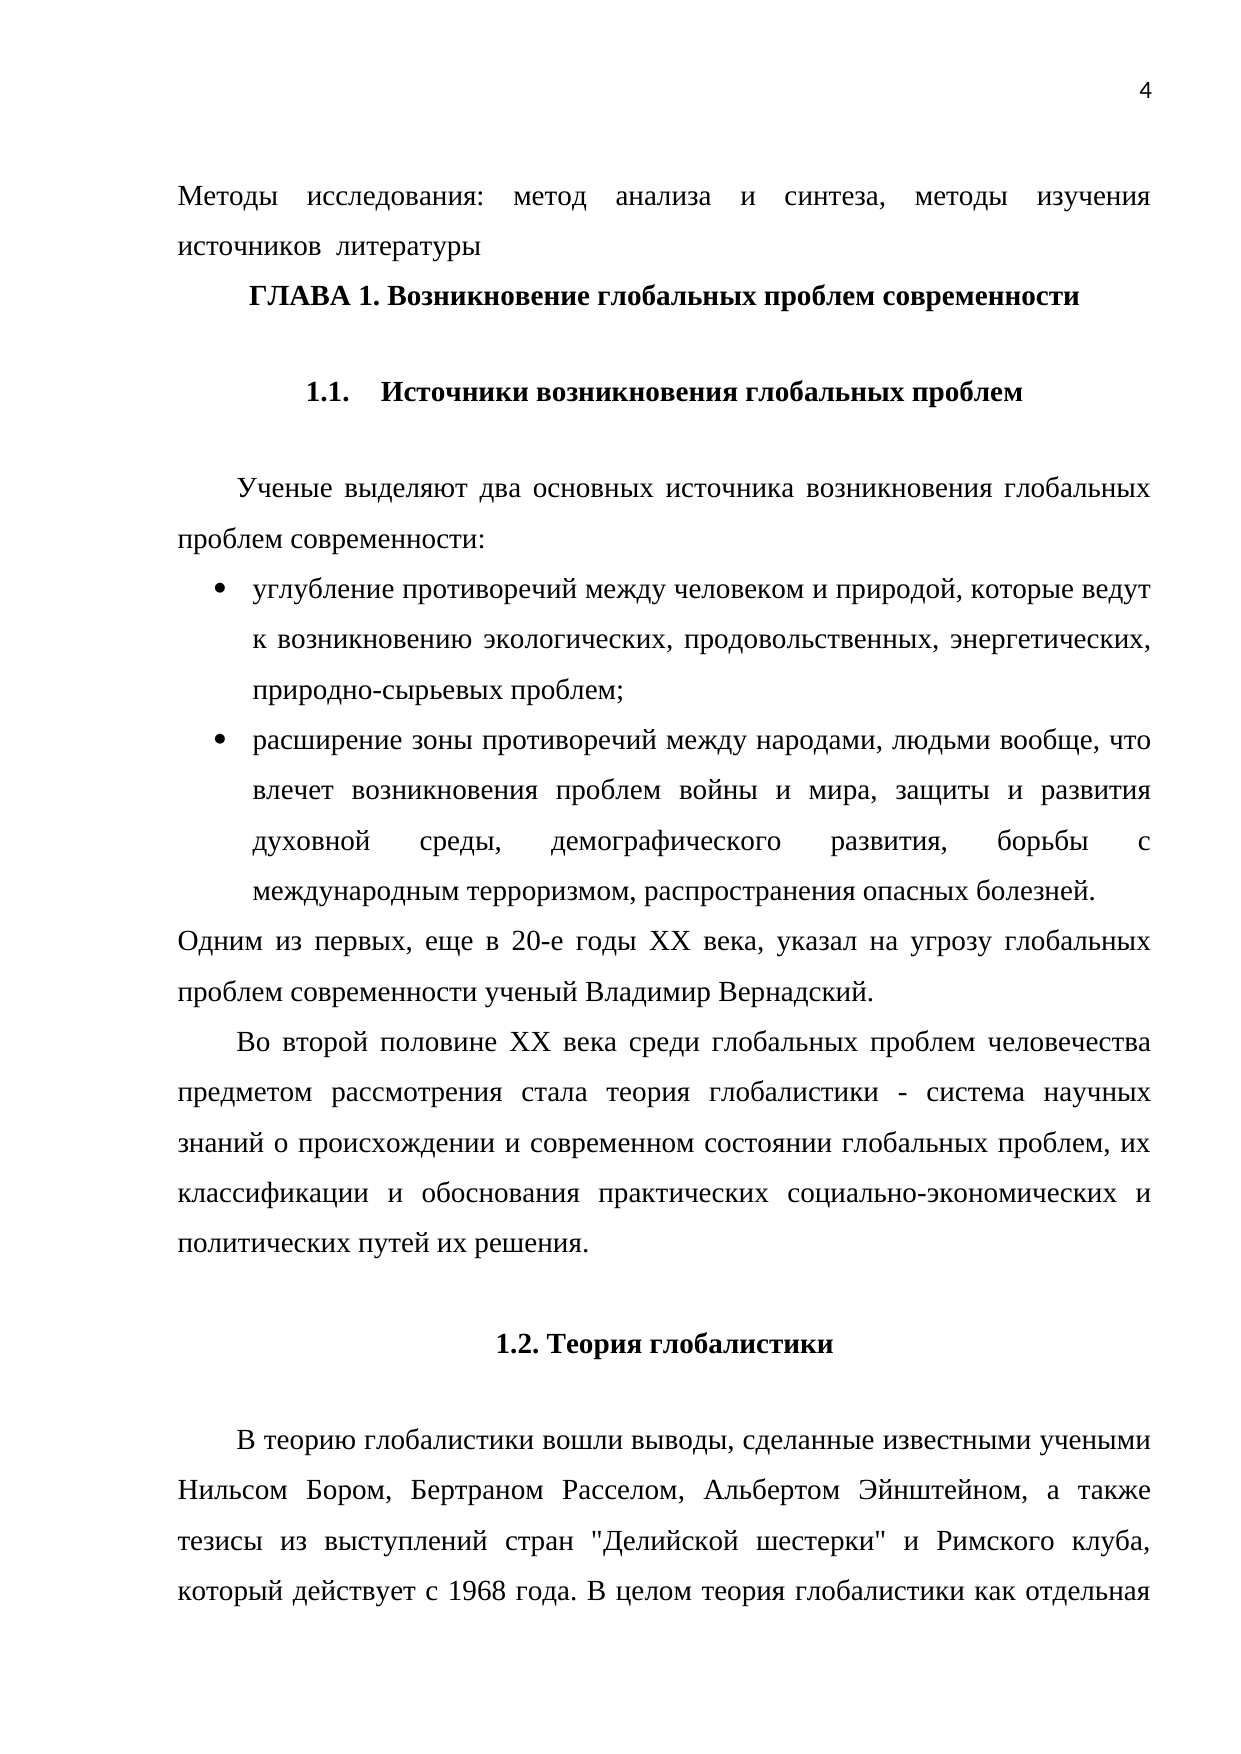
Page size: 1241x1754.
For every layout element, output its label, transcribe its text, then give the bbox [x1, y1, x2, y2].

text Методы исследования: метод анализа и синтеза, методы изучения источников литературы [177, 178, 1152, 262]
text Во второй половине XX века среди глобальных проблем человечества предметом рассмотрения стала теория глобалистики - система научных знаний о происхождении и современном состоянии глобальных проблем, их классификации и обоснования практических социально-экономических и политических путей их решения. [177, 1024, 1152, 1259]
subtitle 1.2. Теория глобалистики [177, 1326, 1152, 1359]
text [177, 1422, 1152, 1606]
subtitle Источники возникновения глобальных проблем [177, 374, 1152, 408]
subtitle ГЛАВА 1. Возникновение глобальных проблем современности [177, 278, 1152, 312]
list углубление противоречий между человеком и природой, которые ведут к возникновению экологических, продовольственных, энергетических, природно-сырьевых проблем; [215, 571, 1152, 705]
text Ученые выделяют два основных источника возникновения глобальных проблем современности: [177, 470, 1152, 554]
text Одним из первых, еще в 20-е годы XX века, указал на угрозу глобальных проблем современности ученый Владимир Вернадский. [177, 923, 1152, 1007]
list расширение зоны противоречий между народами, людьми вообще, что влечет возникновения проблем войны и мира, защиты и развития духовной среды, демографического развития, борьбы с международным терроризмом, распространения опасных болезней. [215, 722, 1152, 907]
